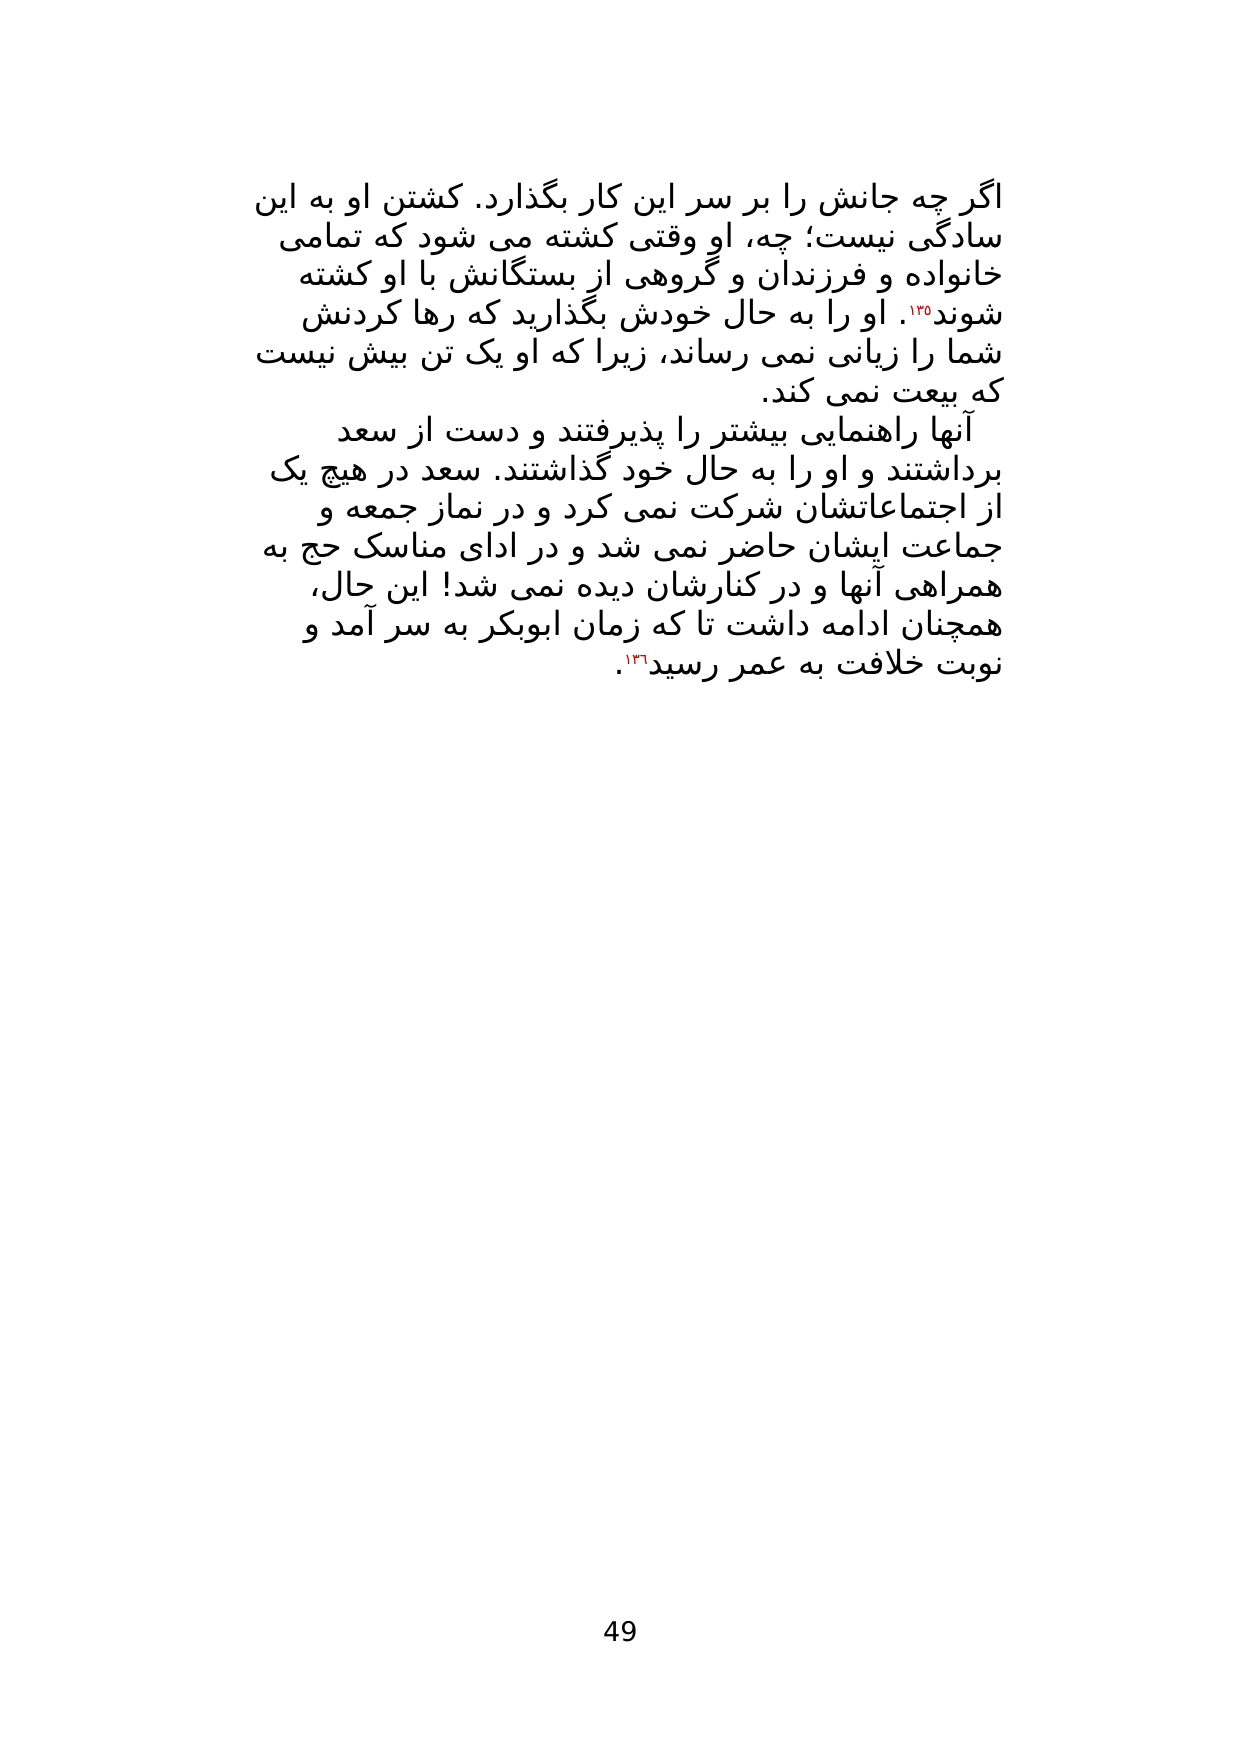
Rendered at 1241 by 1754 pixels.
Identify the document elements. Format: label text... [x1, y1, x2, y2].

text آنها راهنمايى بيشتر را پذيرفتند و دست از سعد برداشتند و او را به حال خود گذاشتند. سعد در هيچ يک از اجتماعاتشان شرکت نمى کرد و در نماز جمعه و جماعت ايشان حاضر نمى شد و در اداى مناسک حج به همراهى آنها و در کنارشان ديده نمى شد! اين حال، همچنان ادامه داشت تا که زمان ابوبکر به سر آمد و نوبت خلافت به عمر رسيد١٣٦. [236, 410, 1004, 682]
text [236, 177, 1004, 410]
